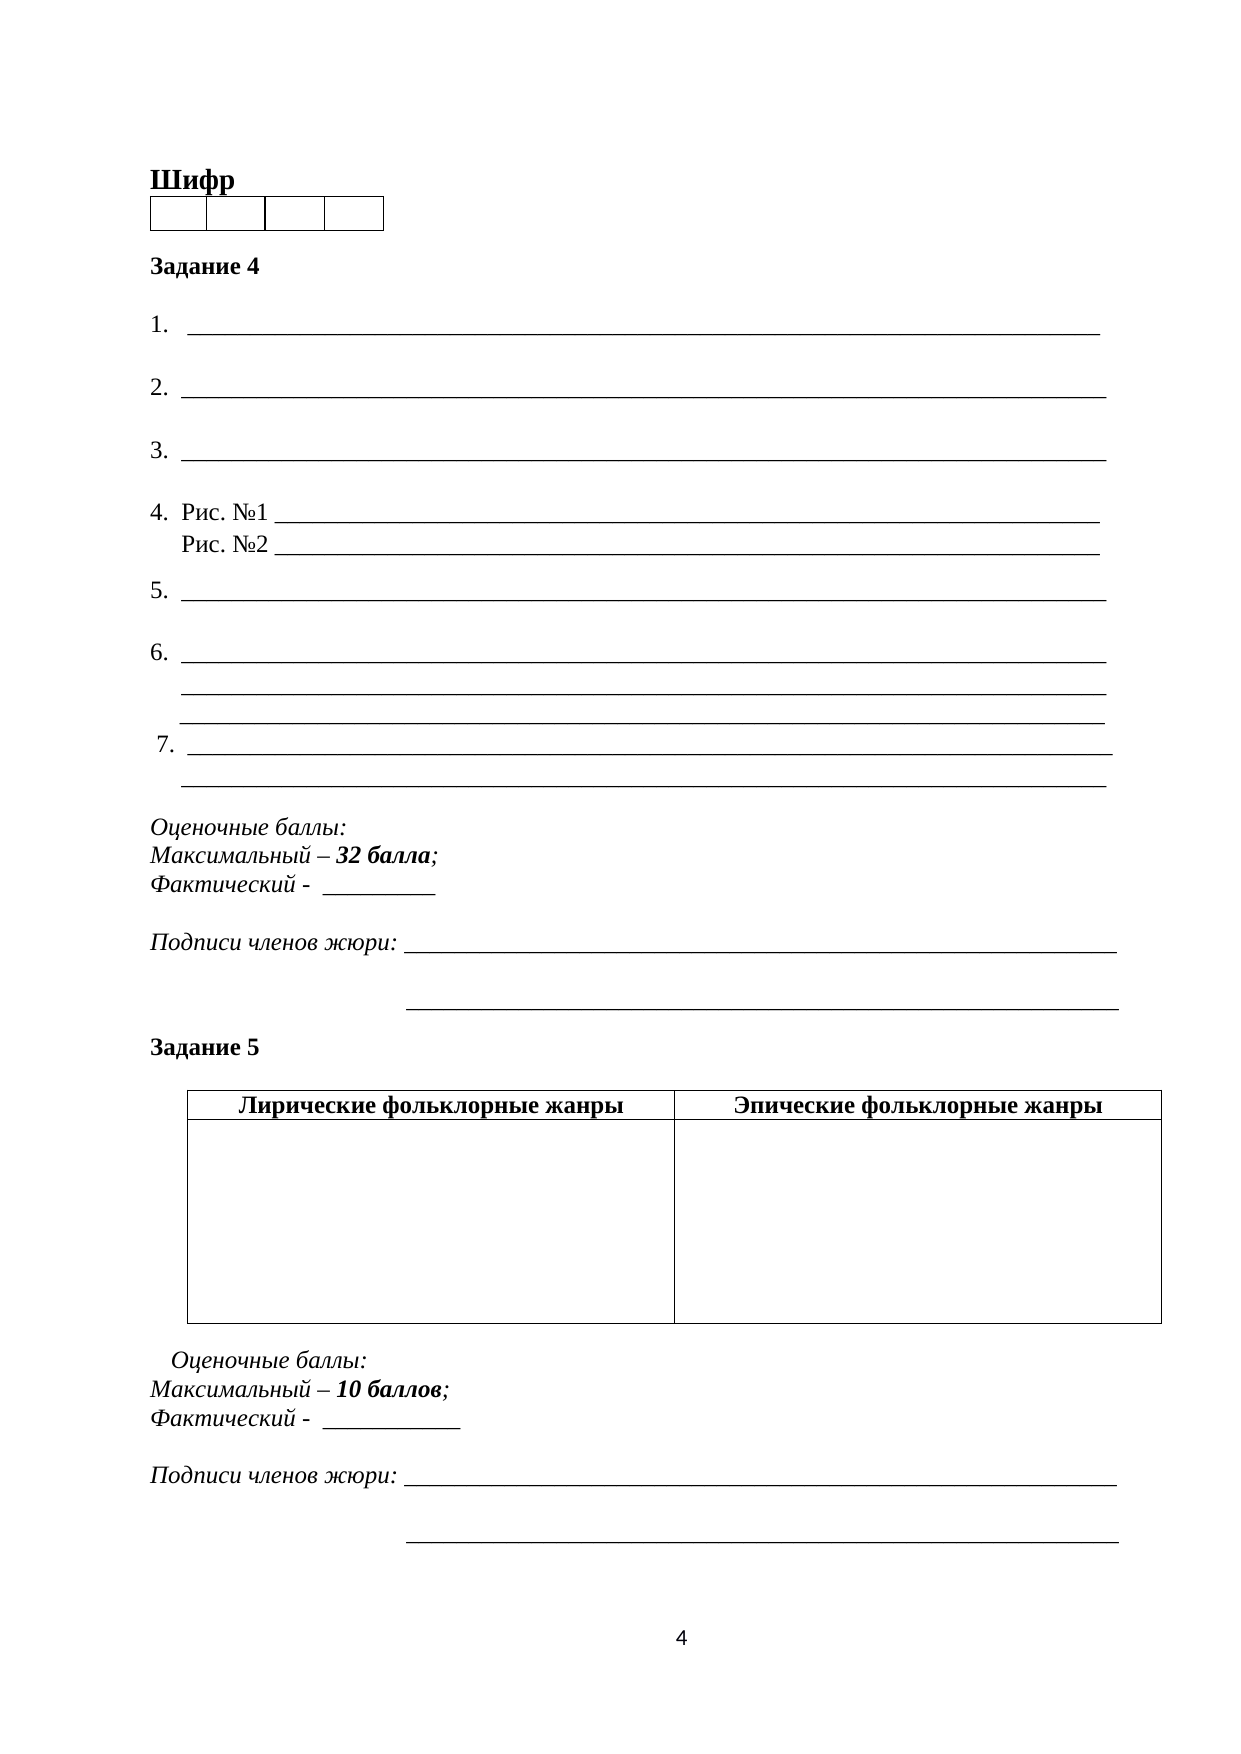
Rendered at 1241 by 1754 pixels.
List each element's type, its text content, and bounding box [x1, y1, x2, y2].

table_header [207, 197, 264, 230]
text 7. __________________________________________________________________________ [150, 729, 1213, 758]
text Максимальный – 32 балла; [150, 840, 1213, 869]
table_header [266, 197, 324, 230]
text 6. __________________________________________________________________________ [150, 637, 1213, 666]
table_header Лирические фольклорные жанры [188, 1091, 674, 1119]
table_header Эпические фольклорные жанры [675, 1091, 1161, 1119]
text Подписи членов жюри: _________________________________________________________ [150, 927, 1213, 955]
text Фактический - _________ [150, 869, 1213, 898]
text _________________________________________________________ [150, 1517, 1213, 1546]
text Шифр [150, 162, 1213, 196]
text 2. __________________________________________________________________________ [150, 372, 1213, 401]
text Оценочные баллы: [150, 812, 1213, 840]
text 3. __________________________________________________________________________ [150, 435, 1213, 464]
text Рис. №2 __________________________________________________________________ [150, 529, 1213, 558]
text __________________________________________________________________________ __________________________________________________________________________ [150, 669, 1213, 726]
text Задание 5 [150, 1032, 1213, 1061]
text Фактический - ___________ [150, 1403, 1213, 1431]
table_header [151, 197, 206, 230]
text _________________________________________________________ [150, 984, 1213, 1013]
text 4. Рис. №1 __________________________________________________________________ [150, 497, 1213, 526]
text 1. _________________________________________________________________________ [150, 309, 1213, 337]
text Оценочные баллы: [150, 1345, 1213, 1374]
table_cell [675, 1120, 1161, 1323]
text __________________________________________________________________________ [150, 761, 1213, 789]
text Подписи членов жюри: _________________________________________________________ [150, 1460, 1213, 1489]
text 5. __________________________________________________________________________ [150, 575, 1213, 604]
table_cell [188, 1120, 674, 1323]
table_header [325, 197, 383, 230]
text Задание 4 [150, 251, 1213, 280]
text Максимальный – 10 баллов; [150, 1374, 1213, 1403]
